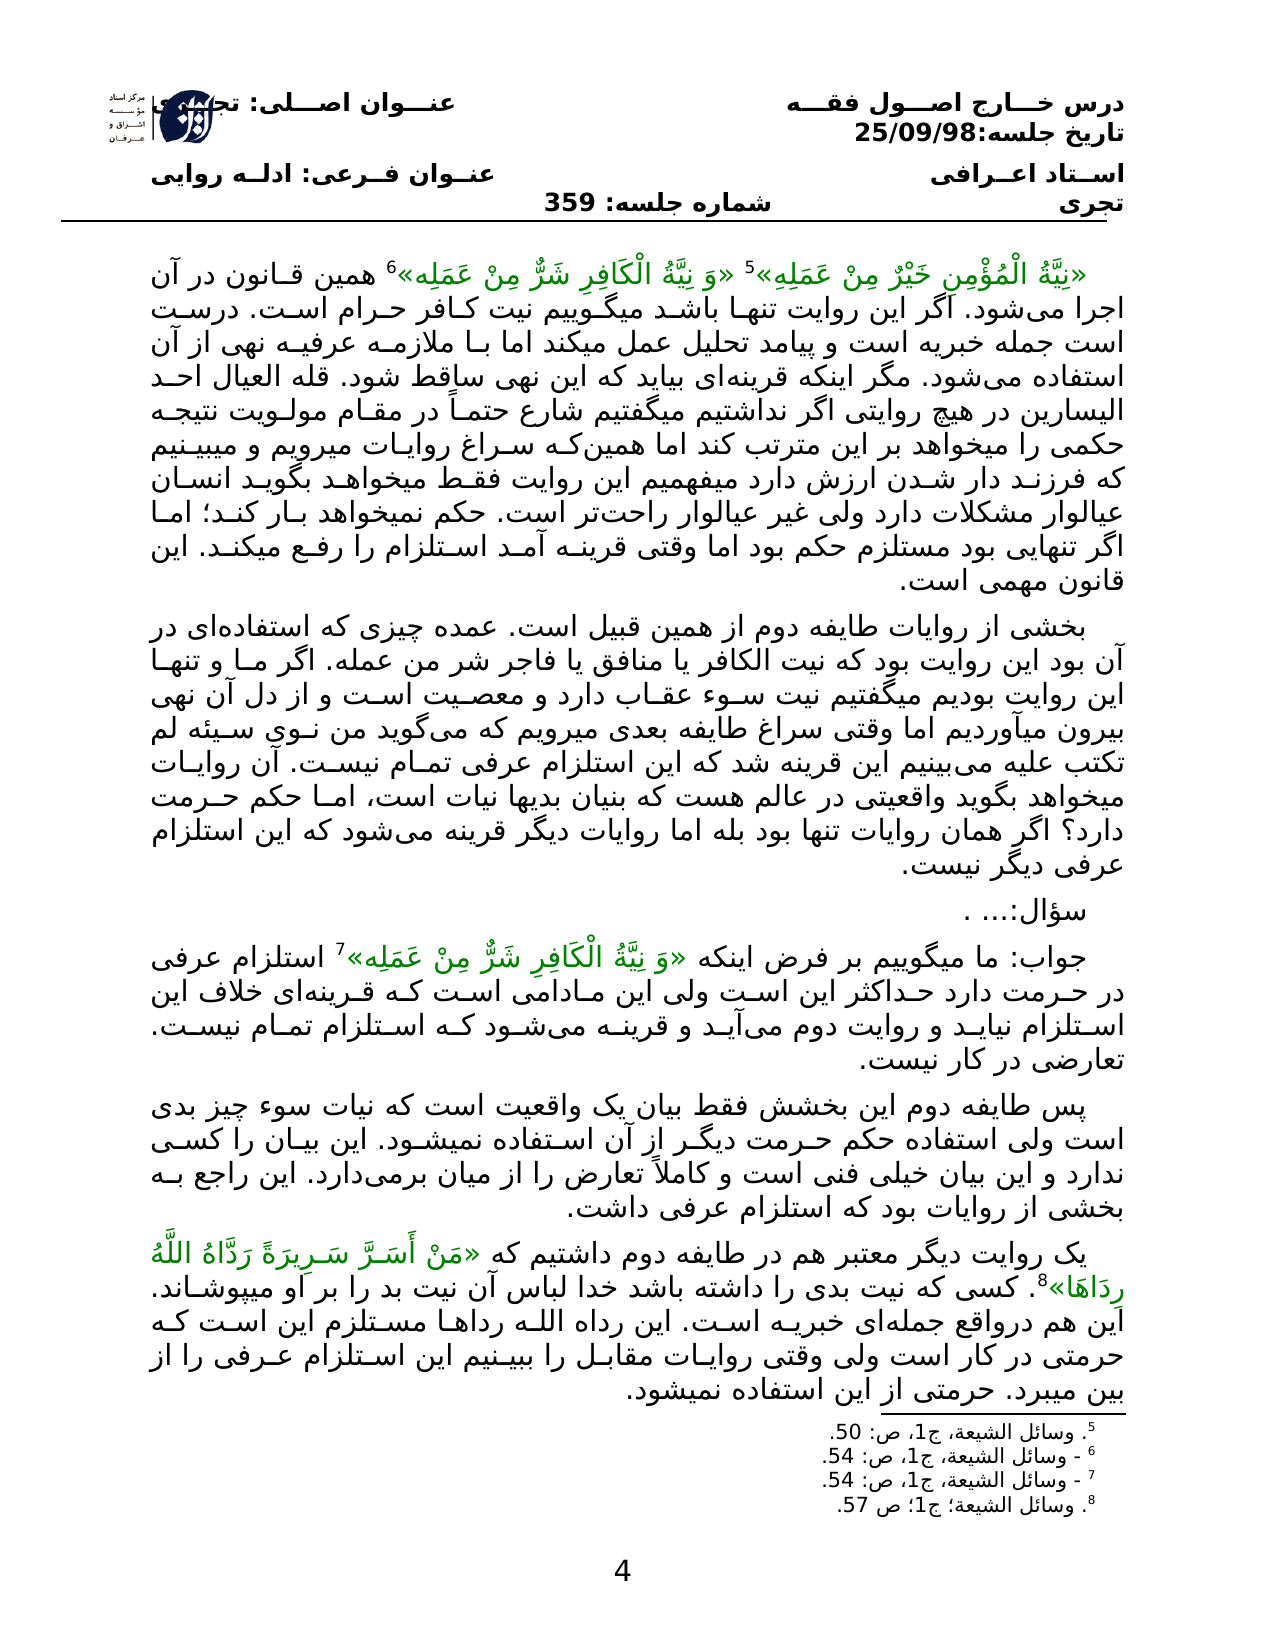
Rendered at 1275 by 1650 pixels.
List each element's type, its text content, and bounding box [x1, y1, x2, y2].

list بخشی از روایات طایفه دوم از همین قبیل است. عمده چیزی که استفاده‌ای در آن بود این روایت بود که نیت الکافر یا منافق یا فاجر شر من عمله. اگر ما و تنها این روایت بودیم میگفتیم نیت سوء عقاب دارد و معصیت است و از دل آن نهی بیرون میآوردیم اما وقتی سراغ طایفه بعدی میرویم که می‌گوید من نوی سیئه لم تکتب علیه می‌بینیم این قرینه شد که این استلزام عرفی تمام نیست. آن روایات میخواهد بگوید واقعیتی در عالم هست که بنیان بدیها نیات است، اما حکم حرمت دارد؟ اگر همان روایات تنها بود بله اما روایات دیگر قرینه می‌شود که این استلزام عرفی دیگر نیست. [150, 609, 1125, 881]
list یک روایت دیگر معتبر هم در طایفه دوم داشتیم که «مَنْ أَسَرَّ سَرِيرَةً رَدَّاهُ اللَّهُ رِدَاهَا». کسی که نیت بدی را داشته باشد خدا لباس آن نیت بد را بر او میپوشاند. این هم درواقع جمله‌ای خبریه است. این رداه الله رداها مستلزم این است که حرمتی در کار است ولی وقتی روایات مقابل را ببینیم این استلزام عرفی را از بین میبرد. حرمتی از این استفاده نمیشود. [150, 1237, 1125, 1407]
list پس طایفه دوم این بخشش فقط بیان یک واقعیت است که نیات سوء چیز بدی است ولی استفاده حکم حرمت دیگر از آن استفاده نمیشود. این بیان را کسی ندارد و این بیان خیلی فنی است و کاملاً تعارض را از میان برمی‌دارد. این راجع به بخشی از روایات بود که استلزام عرفی داشت. [150, 1088, 1125, 1224]
list جواب: ما میگوییم بر فرض اینکه «وَ نِيَّةُ الْكَافِرِ شَرٌّ مِنْ عَمَلِه‏» استلزام عرفی در حرمت دارد حداکثر این است ولی این مادامی است که قرینه‌ای خلاف این استلزام نیاید و روایت دوم می‌آید و قرینه می‌شود که استلزام تمام نیست. تعارضی در کار نیست. [150, 940, 1125, 1076]
list «نِيَّةُ الْمُؤْمِنِ خَيْرٌ مِنْ عَمَلِهِ» «وَ نِيَّةُ الْكَافِرِ شَرٌّ مِنْ عَمَلِه‏» همین قانون در آن اجرا می‌شود. اگر این روایت تنها باشد میگوییم نیت کافر حرام است. درست است جمله خبریه است و پیامد تحلیل عمل میکند اما با ملازمه عرفیه نهی از آن استفاده می‌شود. مگر اینکه قرینه‌ای بیاید که این نهی ساقط شود. قله العیال احد الیسارین در هیچ روایتی اگر نداشتیم میگفتیم شارع حتماً در مقام مولویت نتیجه حکمی را میخواهد بر این مترتب کند اما همین‌که سراغ روایات میرویم و میبینیم که فرزند دار شدن ارزش دارد میفهمیم این روایت فقط میخواهد بگوید انسان عیالوار مشکلات دارد ولی غیر عیالوار راحت‌تر است. حکم نمیخواهد بار کند؛ اما اگر تنهایی بود مستلزم حکم بود اما وقتی قرینه آمد استلزام را رفع میکند. این قانون مهمی است. [150, 257, 1125, 597]
list سؤال:... . [150, 894, 1125, 928]
picture [102, 86, 215, 146]
